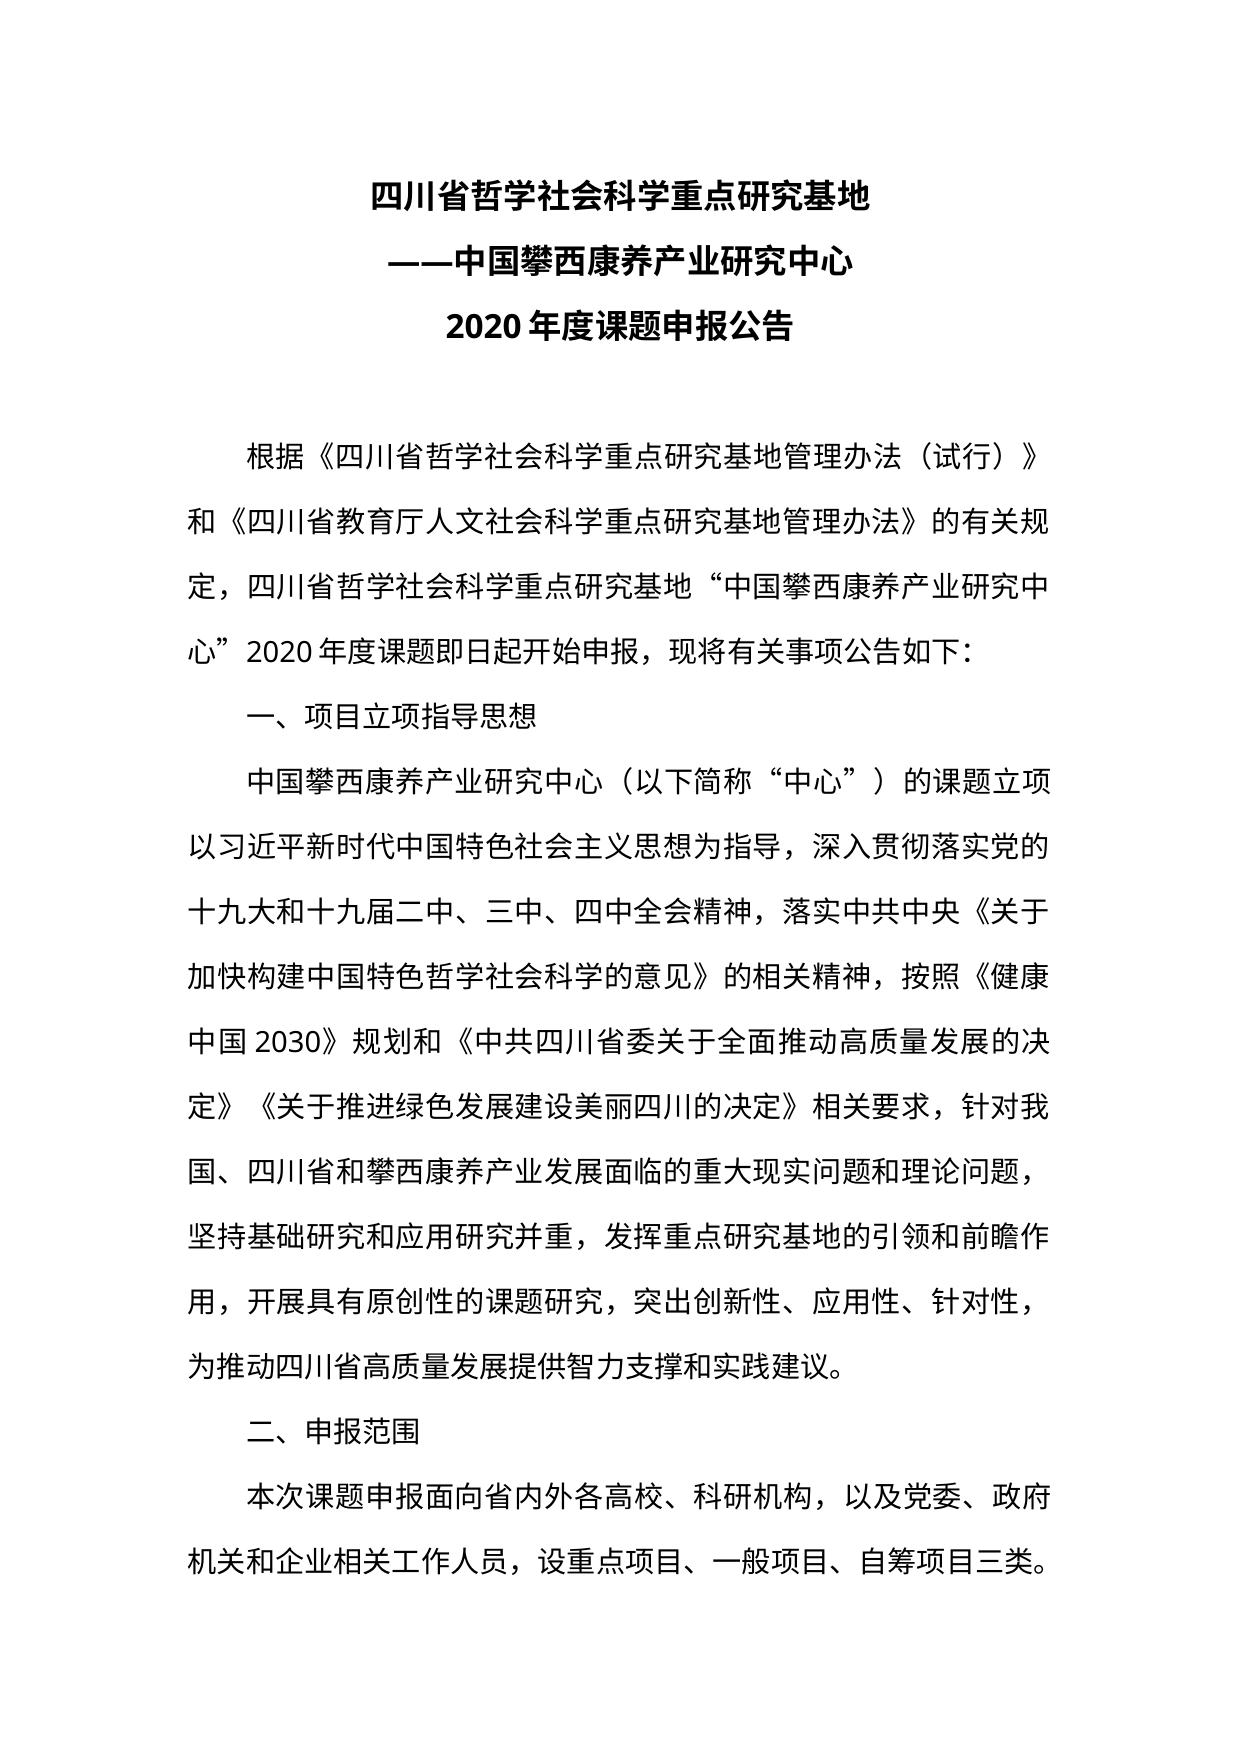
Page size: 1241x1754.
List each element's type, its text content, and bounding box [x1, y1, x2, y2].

text 四川省哲学社会科学重点研究基地 [187, 162, 1053, 227]
text 2020年度课题申报公告 [187, 292, 1053, 357]
text 根据《四川省哲学社会科学重点研究基地管理办法（试行）》和《四川省教育厅人文社会科学重点研究基地管理办法》的有关规定，四川省哲学社会科学重点研究基地“中国攀西康养产业研究中心”2020年度课题即日起开始申报，现将有关事项公告如下： [187, 422, 1053, 682]
text 中国攀西康养产业研究中心（以下简称“中心”）的课题立项以习近平新时代中国特色社会主义思想为指导，深入贯彻落实党的十九大和十九届二中、三中、四中全会精神，落实中共中央《关于加快构建中国特色哲学社会科学的意见》的相关精神，按照《健康中国2030》规划和《中共四川省委关于全面推动高质量发展的决定》《关于推进绿色发展建设美丽四川的决定》相关要求，针对我国、四川省和攀西康养产业发展面临的重大现实问题和理论问题，坚持基础研究和应用研究并重，发挥重点研究基地的引领和前瞻作用，开展具有原创性的课题研究，突出创新性、应用性、针对性，为推动四川省高质量发展提供智力支撑和实践建议。 [187, 747, 1053, 1397]
text ——中国攀西康养产业研究中心 [187, 227, 1053, 292]
text 本次课题申报面向省内外各高校、科研机构，以及党委、政府机关和企业相关工作人员，设重点项目、一般项目、自筹项目三类。 [187, 1462, 1053, 1592]
text 一、项目立项指导思想 [187, 682, 1053, 747]
text 二、申报范围 [187, 1397, 1053, 1462]
